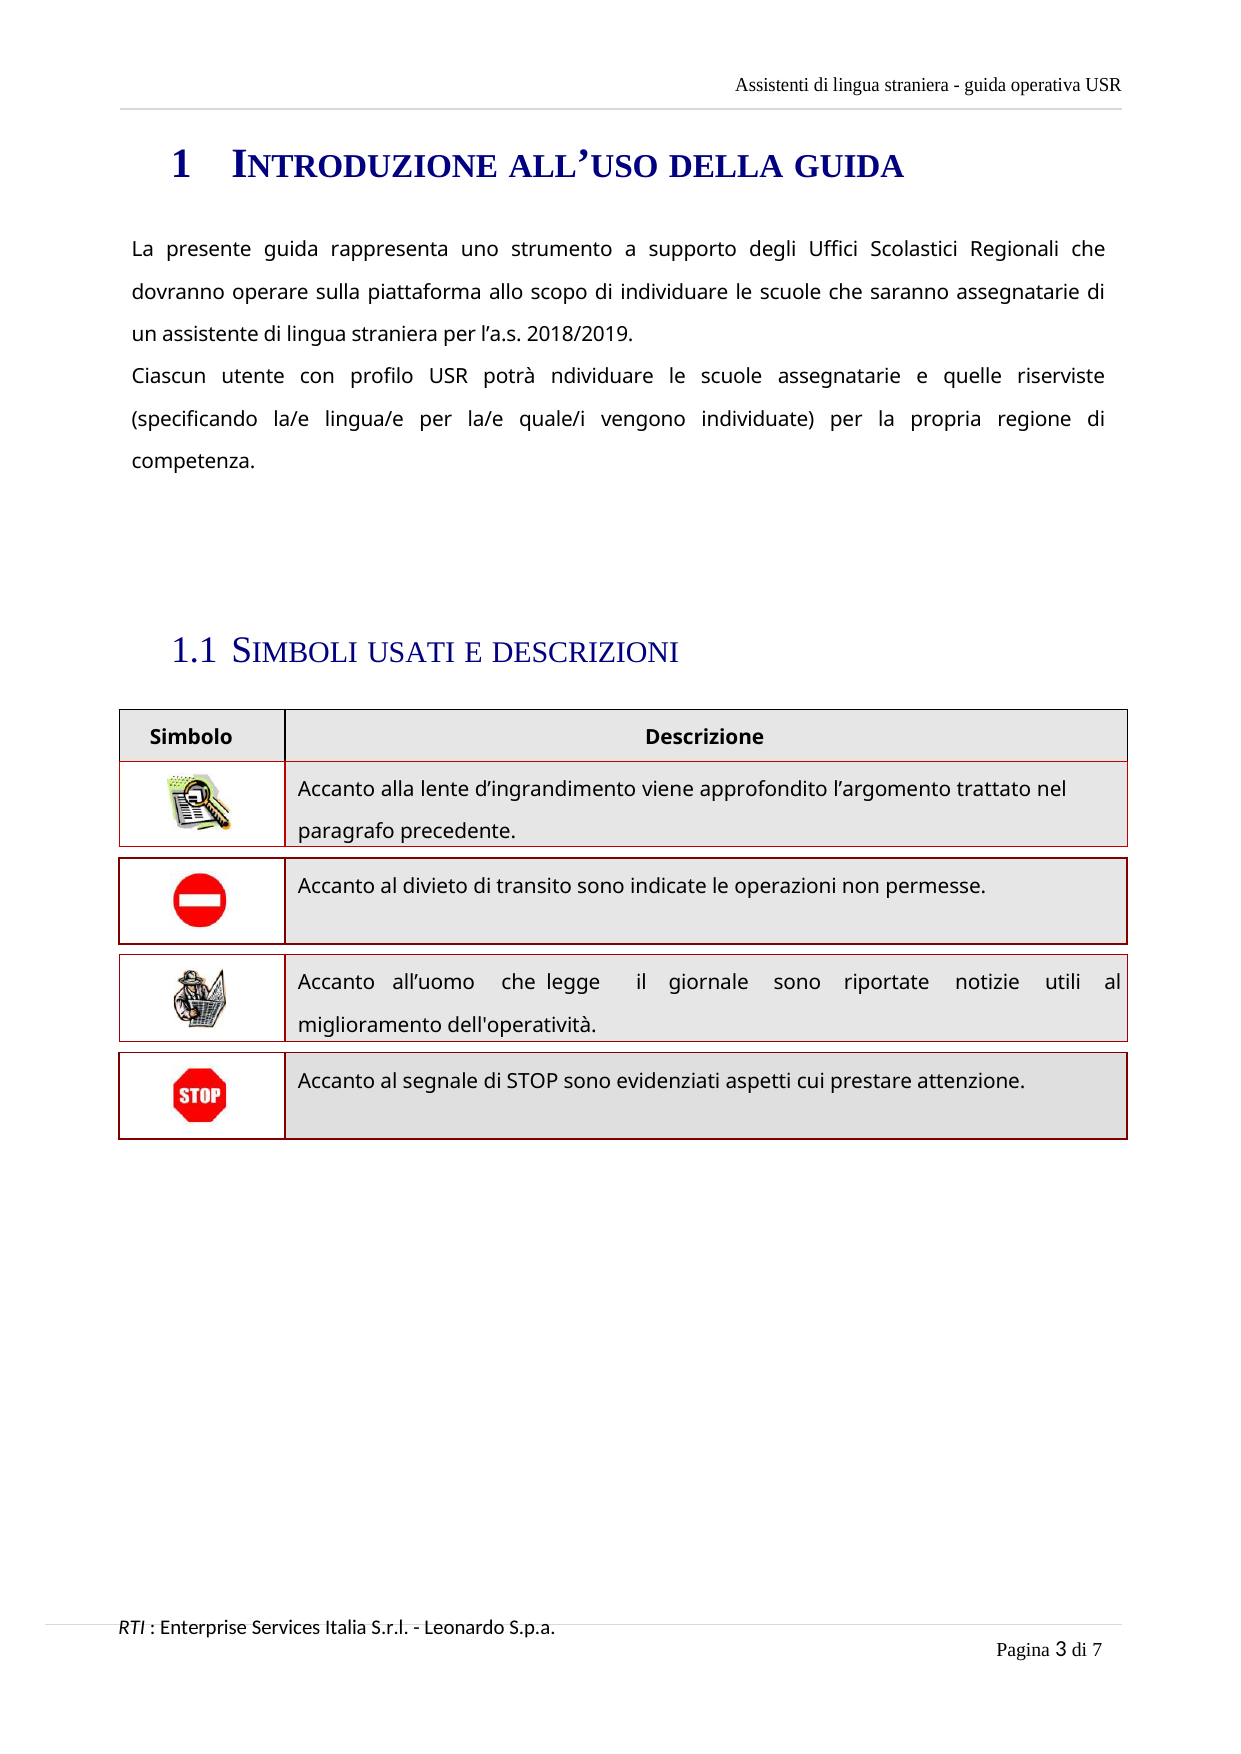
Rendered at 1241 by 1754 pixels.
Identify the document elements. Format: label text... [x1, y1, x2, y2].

table_cell Accanto al segnale di STOP sono evidenziati aspetti cui prestare attenzione. [286, 1053, 1126, 1138]
table_cell [120, 1053, 284, 1138]
subtitle Introduzione all’uso della guida [171, 138, 1122, 186]
picture [166, 773, 233, 833]
table_cell Accanto al divieto di transito sono indicate le operazioni non permesse. [286, 859, 1126, 943]
picture [170, 871, 229, 930]
table_cell Accanto alla lente d’ingrandimento viene approfondito l’argomento trattato nel paragrafo precedente. [286, 762, 1127, 846]
table_cell [119, 945, 285, 954]
picture [170, 1065, 229, 1125]
table_cell [120, 955, 284, 1041]
table_cell [119, 1042, 285, 1052]
text Ciascun utente con profilo USR potrà ndividuare le scuole assegnatarie e quelle riserviste (specificando la/e lingua/e per la/e quale/i vengono individuate) per la propria regione di competenza. [131, 361, 1106, 474]
table_cell [119, 847, 285, 857]
table_cell [120, 859, 284, 943]
text La presente guida rappresenta uno strumento a supporto degli Uffici Scolastici Regionali che dovranno operare sulla piattaforma allo scopo di individuare le scuole che saranno assegnatarie di un assistente di lingua straniera per l’a.s. 2018/2019. [131, 234, 1106, 347]
table_header Descrizione [286, 710, 1127, 761]
picture [173, 967, 227, 1028]
table_cell [285, 1042, 1127, 1052]
subtitle Simboli usati e descrizioni [171, 627, 1122, 670]
table_cell [120, 762, 284, 846]
table_cell [285, 847, 1127, 857]
table_cell Accanto all’uomo che legge il giornale sono riportate notizie utili al miglioramento dell'operatività. [286, 955, 1127, 1041]
table_header Simbolo [120, 710, 284, 761]
table_cell [285, 945, 1127, 954]
